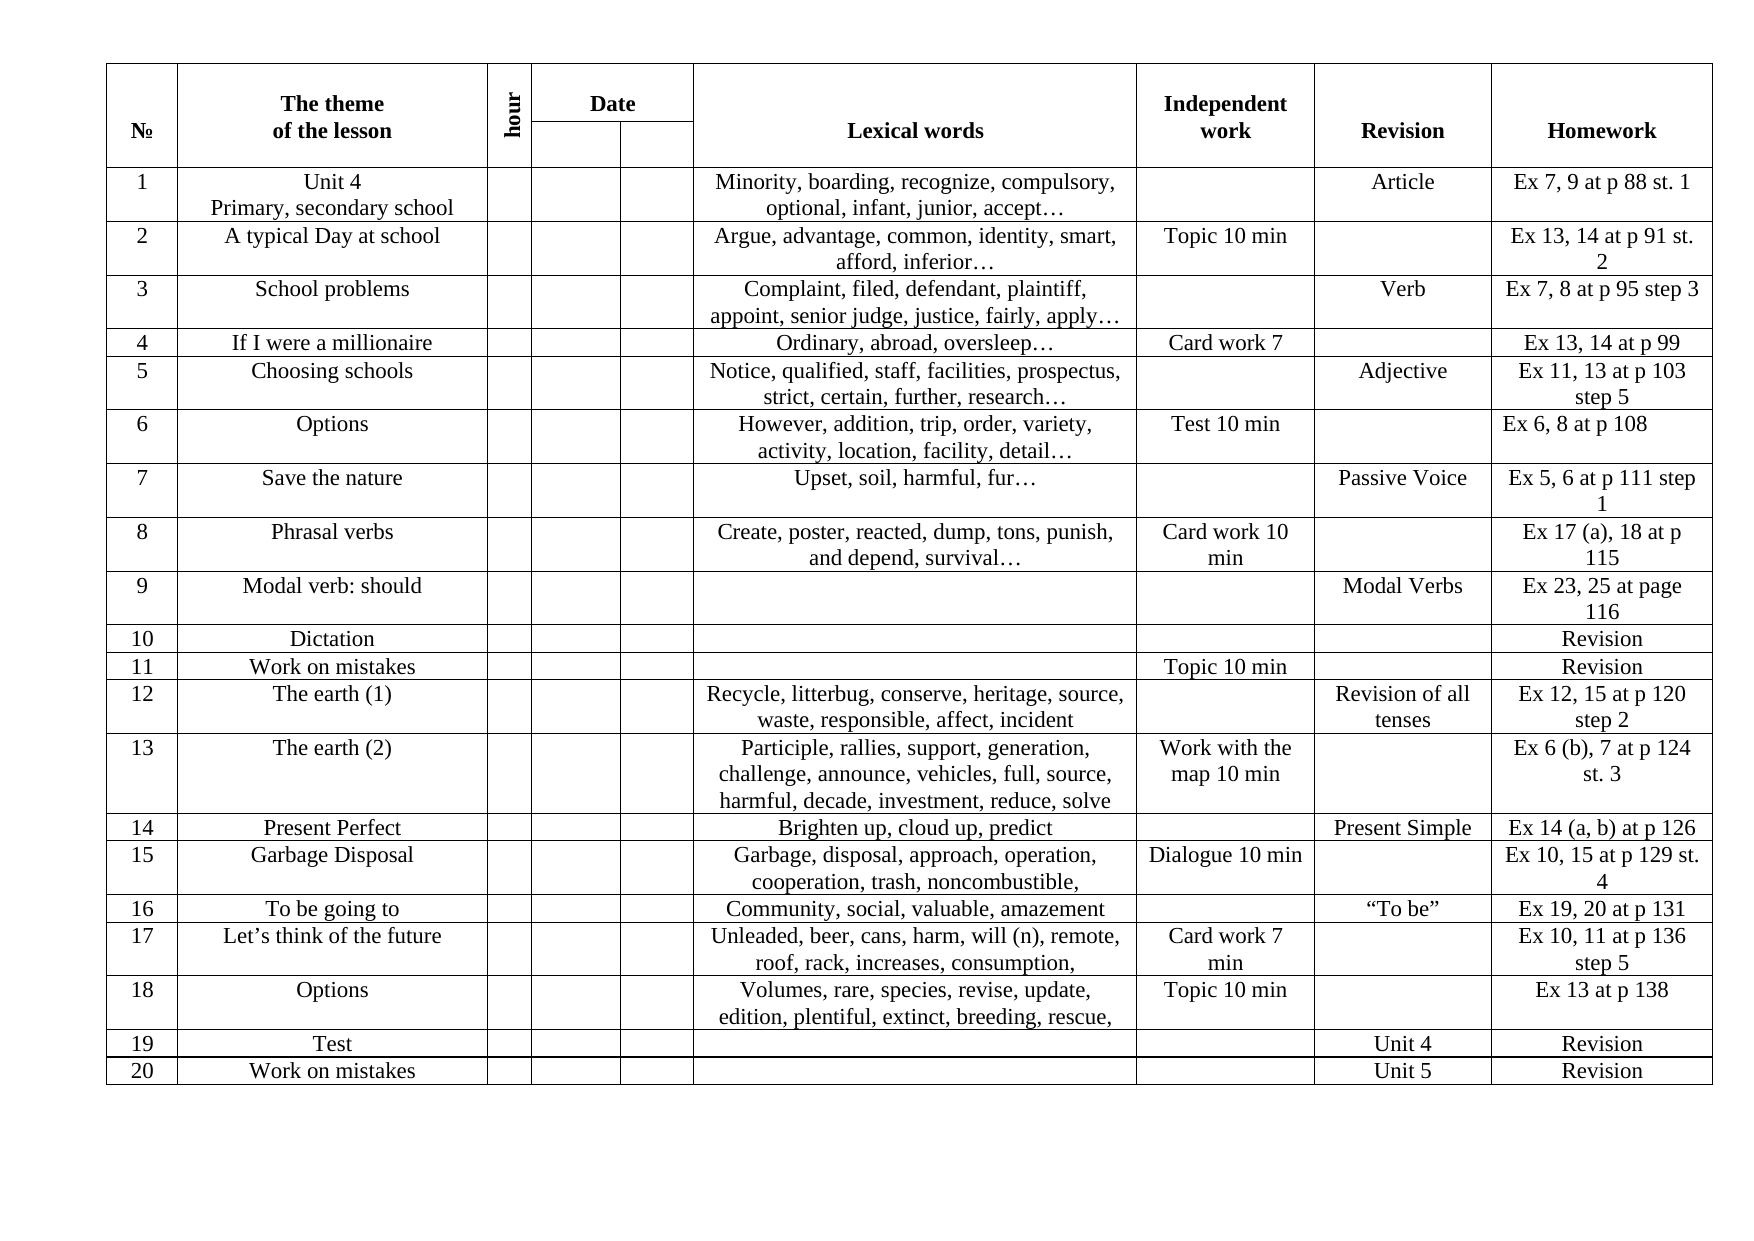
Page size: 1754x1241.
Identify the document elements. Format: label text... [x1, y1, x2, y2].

table_cell Passive Voice [1315, 464, 1491, 517]
table_cell [1137, 572, 1314, 624]
table_cell [532, 1058, 620, 1084]
table_cell Card work 7 min [1137, 923, 1314, 975]
table_cell Ex 14 (a, b) at p 126 [1492, 814, 1712, 840]
table_cell [621, 222, 693, 274]
table_cell [1137, 464, 1314, 517]
table_cell Adjective [1315, 357, 1491, 409]
table_cell [532, 814, 620, 840]
table_cell [532, 357, 620, 409]
table_cell [532, 680, 620, 733]
table_cell [1137, 276, 1314, 328]
table_cell 5 [107, 357, 177, 409]
table_cell 6 [107, 410, 177, 463]
table_cell [488, 518, 531, 571]
table_cell [694, 653, 1136, 679]
table_cell 16 [107, 895, 177, 922]
table_cell [532, 410, 620, 463]
table_cell Unit 4 [1315, 1030, 1491, 1056]
table_header № [107, 64, 177, 167]
table_cell “To be” [1315, 895, 1491, 922]
table_cell [1137, 625, 1314, 652]
table_cell [1137, 357, 1314, 409]
table_cell [488, 841, 531, 894]
table_cell Ex 19, 20 at p 131 [1492, 895, 1712, 922]
table_cell [532, 976, 620, 1029]
table_cell Revision of all tenses [1315, 680, 1491, 733]
table_cell [488, 734, 531, 813]
table_cell Upset, soil, harmful, fur… [694, 464, 1136, 517]
table_cell [532, 168, 620, 221]
table_cell [621, 1030, 693, 1056]
table_header Date [532, 64, 693, 121]
table_header Homework [1492, 64, 1712, 167]
table_cell Modal verb: should [178, 572, 487, 624]
table_cell [488, 1058, 531, 1084]
table_cell [621, 680, 693, 733]
table_cell Ex 10, 15 at p 129 st. 4 [1492, 841, 1712, 894]
table_cell Ex 6, 8 at p 108 [1492, 410, 1712, 463]
table_cell [532, 1030, 620, 1056]
table_cell A typical Day at school [178, 222, 487, 274]
table_cell 3 [107, 276, 177, 328]
table_cell [488, 625, 531, 652]
table_cell 10 [107, 625, 177, 652]
table_cell Garbage, disposal, approach, operation, cooperation, trash, noncombustible, [694, 841, 1136, 894]
table_cell [1137, 1058, 1314, 1084]
table_cell [532, 923, 620, 975]
table_cell [1315, 841, 1491, 894]
table_cell Card work 10 min [1137, 518, 1314, 571]
table_cell Ex 7, 9 at p 88 st. 1 [1492, 168, 1712, 221]
table_cell [621, 410, 693, 463]
table_cell [621, 518, 693, 571]
table_cell [1137, 895, 1314, 922]
table_cell Present Simple [1315, 814, 1491, 840]
table_cell The earth (2) [178, 734, 487, 813]
table_cell The earth (1) [178, 680, 487, 733]
table_cell [532, 653, 620, 679]
table_cell Revision [1492, 653, 1712, 679]
table_cell [1315, 976, 1491, 1029]
table_cell Garbage Disposal [178, 841, 487, 894]
table_cell Present Perfect [178, 814, 487, 840]
table_cell [621, 923, 693, 975]
table_cell [1315, 653, 1491, 679]
table_cell [488, 276, 531, 328]
table_cell [621, 276, 693, 328]
table_cell [621, 814, 693, 840]
table_cell Revision [1492, 1058, 1712, 1084]
table_cell [621, 1058, 693, 1084]
table_cell 15 [107, 841, 177, 894]
table_cell [621, 572, 693, 624]
table_cell [488, 976, 531, 1029]
table_cell Argue, advantage, common, identity, smart, afford, inferior… [694, 222, 1136, 274]
table_cell Volumes, rare, species, revise, update, edition, plentiful, extinct, breeding, rescue, [694, 976, 1136, 1029]
table_cell [532, 222, 620, 274]
table_cell [532, 329, 620, 356]
table_cell [488, 923, 531, 975]
table_cell Test 10 min [1137, 410, 1314, 463]
table_cell Dialogue 10 min [1137, 841, 1314, 894]
table_cell 9 [107, 572, 177, 624]
table_cell 19 [107, 1030, 177, 1056]
table_cell [488, 410, 531, 463]
table_cell [488, 895, 531, 922]
table_cell [621, 122, 693, 167]
table_cell [694, 625, 1136, 652]
table_cell [488, 222, 531, 274]
table_cell Ex 5, 6 at p 111 step 1 [1492, 464, 1712, 517]
table_cell If I were a millionaire [178, 329, 487, 356]
table_cell Options [178, 976, 487, 1029]
table_cell Ex 13 at p 138 [1492, 976, 1712, 1029]
table_cell [532, 122, 620, 167]
table_cell 8 [107, 518, 177, 571]
table_cell Community, social, valuable, amazement [694, 895, 1136, 922]
table_cell [488, 168, 531, 221]
table_cell [532, 518, 620, 571]
table_cell Topic 10 min [1137, 222, 1314, 274]
table_cell 13 [107, 734, 177, 813]
table_cell Ex 23, 25 at page 116 [1492, 572, 1712, 624]
table_cell [1315, 410, 1491, 463]
table_cell 18 [107, 976, 177, 1029]
table_cell Ex 6 (b), 7 at p 124 st. 3 [1492, 734, 1712, 813]
table_cell [621, 734, 693, 813]
table_cell Let’s think of the future [178, 923, 487, 975]
table_cell [1315, 518, 1491, 571]
table_cell Choosing schools [178, 357, 487, 409]
table_cell Article [1315, 168, 1491, 221]
table_cell Notice, qualified, staff, facilities, prospectus, strict, certain, further, research… [694, 357, 1136, 409]
table_cell Unleaded, beer, cans, harm, will (n), remote, roof, rack, increases, consumption, [694, 923, 1136, 975]
table_cell [694, 572, 1136, 624]
table_cell 7 [107, 464, 177, 517]
table_cell Work on mistakes [178, 1058, 487, 1084]
table_cell [1137, 1030, 1314, 1056]
table_cell [488, 1030, 531, 1056]
table_header hour [488, 64, 531, 167]
table_cell Verb [1315, 276, 1491, 328]
table_cell [621, 625, 693, 652]
table_cell However, addition, trip, order, variety, activity, location, facility, detail… [694, 410, 1136, 463]
table_cell Minority, boarding, recognize, compulsory, optional, infant, junior, accept… [694, 168, 1136, 221]
table_cell [1315, 329, 1491, 356]
table_cell 17 [107, 923, 177, 975]
table_cell [488, 357, 531, 409]
table_cell [488, 680, 531, 733]
table_cell [1137, 814, 1314, 840]
table_header Revision [1315, 64, 1491, 167]
table_cell Options [178, 410, 487, 463]
table_cell [1137, 680, 1314, 733]
table_cell [488, 814, 531, 840]
table_cell Revision [1492, 625, 1712, 652]
table_cell [532, 841, 620, 894]
table_cell [1315, 625, 1491, 652]
table_cell Brighten up, cloud up, predict [694, 814, 1136, 840]
table_cell [1315, 923, 1491, 975]
table_cell Recycle, litterbug, conserve, heritage, source, waste, responsible, affect, incident [694, 680, 1136, 733]
table_header Lexical words [694, 64, 1136, 167]
table_cell [694, 1030, 1136, 1056]
table_cell Work on mistakes [178, 653, 487, 679]
table_cell [532, 895, 620, 922]
table_cell Topic 10 min [1137, 976, 1314, 1029]
table_cell [488, 464, 531, 517]
table_cell [621, 976, 693, 1029]
table_cell Unit 5 [1315, 1058, 1491, 1084]
table_cell School problems [178, 276, 487, 328]
table_cell [532, 572, 620, 624]
table_cell To be going to [178, 895, 487, 922]
table_cell Dictation [178, 625, 487, 652]
table_cell [532, 734, 620, 813]
table_cell Ex 11, 13 at p 103 step 5 [1492, 357, 1712, 409]
table_cell Participle, rallies, support, generation, challenge, announce, vehicles, full, source, harmful, decade, investment, reduce, solve [694, 734, 1136, 813]
table_header Independent work [1137, 64, 1314, 167]
table_cell [621, 329, 693, 356]
table_cell Unit 4 Primary, secondary school [178, 168, 487, 221]
table_cell Save the nature [178, 464, 487, 517]
table_cell Ex 17 (a), 18 at p 115 [1492, 518, 1712, 571]
table_cell [621, 841, 693, 894]
table_cell [488, 653, 531, 679]
table_cell 11 [107, 653, 177, 679]
table_cell Ex 7, 8 at p 95 step 3 [1492, 276, 1712, 328]
table_cell [488, 572, 531, 624]
table_cell [621, 895, 693, 922]
table_cell [694, 1058, 1136, 1084]
table_cell [621, 357, 693, 409]
table_cell 20 [107, 1058, 177, 1084]
table_cell Ordinary, abroad, oversleep… [694, 329, 1136, 356]
table_cell 2 [107, 222, 177, 274]
table_cell Complaint, filed, defendant, plaintiff, appoint, senior judge, justice, fairly, apply… [694, 276, 1136, 328]
table_cell [488, 329, 531, 356]
table_cell Card work 7 [1137, 329, 1314, 356]
table_cell 4 [107, 329, 177, 356]
table_cell Work with the map 10 min [1137, 734, 1314, 813]
table_cell [1137, 168, 1314, 221]
table_cell Ex 12, 15 at p 120 step 2 [1492, 680, 1712, 733]
table_cell 1 [107, 168, 177, 221]
table_cell Topic 10 min [1137, 653, 1314, 679]
table_cell [621, 464, 693, 517]
table_cell [532, 625, 620, 652]
table_cell Ex 10, 11 at p 136 step 5 [1492, 923, 1712, 975]
table_cell [1315, 222, 1491, 274]
table_cell Modal Verbs [1315, 572, 1491, 624]
table_cell Ex 13, 14 at p 99 [1492, 329, 1712, 356]
table_cell Ex 13, 14 at p 91 st. 2 [1492, 222, 1712, 274]
table_cell [532, 464, 620, 517]
table_cell [621, 168, 693, 221]
table_cell Test [178, 1030, 487, 1056]
table_cell [621, 653, 693, 679]
table_cell [1315, 734, 1491, 813]
table_header The theme of the lesson [178, 64, 487, 167]
table_cell Create, poster, reacted, dump, tons, punish, and depend, survival… [694, 518, 1136, 571]
table_cell Revision [1492, 1030, 1712, 1056]
table_cell 12 [107, 680, 177, 733]
table_cell Phrasal verbs [178, 518, 487, 571]
table_cell [532, 276, 620, 328]
table_cell 14 [107, 814, 177, 840]
